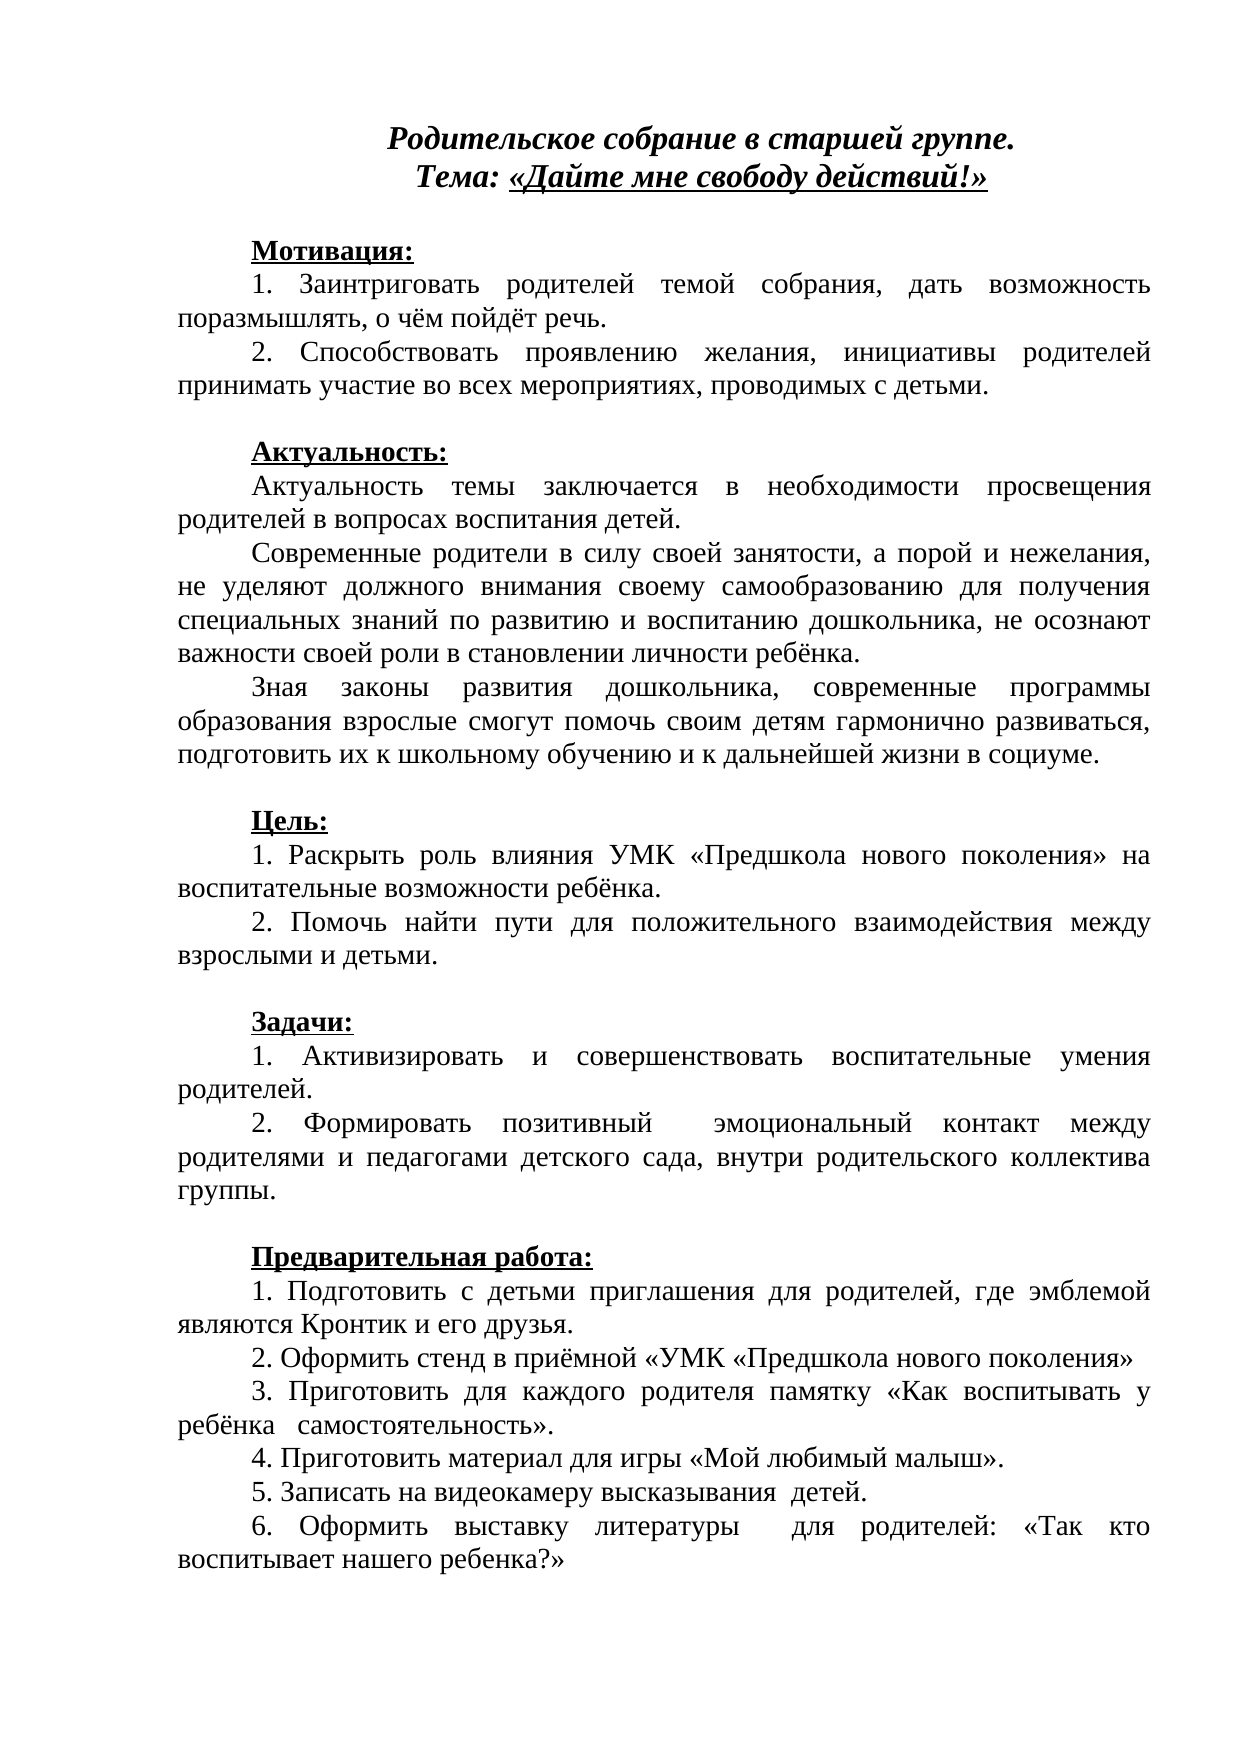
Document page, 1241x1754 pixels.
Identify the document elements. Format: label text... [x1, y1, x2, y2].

text Мотивация: [177, 233, 1152, 267]
text 2. Формировать позитивный эмоциональный контакт между родителями и педагогами детского сада, внутри родительского коллектива группы. [177, 1105, 1152, 1206]
text Современные родители в силу своей занятости, а порой и нежелания, не уделяют должного внимания своему самообразованию для получения специальных знаний по развитию и воспитанию дошкольника, не осознают важности своей роли в становлении личности ребёнка. [177, 535, 1152, 669]
text 3. Приготовить для каждого родителя памятку «Как воспитывать у ребёнка самостоятельность». [177, 1373, 1152, 1441]
text 6. Оформить выставку литературы для родителей: «Так кто воспитывает нашего ребенка?» [177, 1508, 1152, 1575]
text 1. Раскрыть роль влияния УМК «Предшкола нового поколения» на воспитательные возможности ребёнка. [177, 837, 1152, 904]
text 1. Активизировать и совершенствовать воспитательные умения родителей. [177, 1038, 1152, 1105]
text 5. Записать на видеокамеру высказывания детей. [177, 1474, 1152, 1508]
text Задачи: [177, 1004, 1152, 1038]
text Предварительная работа: [177, 1239, 1152, 1273]
text Тема: «Дайте мне свободу действий!» [177, 156, 1152, 195]
text 2. Оформить стенд в приёмной «УМК «Предшкола нового поколения» [177, 1340, 1152, 1373]
text 1. Подготовить с детьми приглашения для родителей, где эмблемой являются Кронтик и его друзья. [177, 1273, 1152, 1340]
text 1. Заинтриговать родителей темой собрания, дать возможность поразмышлять, о чём пойдёт речь. [177, 267, 1152, 334]
text Актуальность темы заключается в необходимости просвещения родителей в вопросах воспитания детей. [177, 468, 1152, 535]
text Зная законы развития дошкольника, современные программы образования взрослые смогут помочь своим детям гармонично развиваться, подготовить их к школьному обучению и к дальнейшей жизни в социуме. [177, 669, 1152, 770]
text 2. Способствовать проявлению желания, инициативы родителей принимать участие во всех мероприятиях, проводимых с детьми. [177, 334, 1152, 401]
text Актуальность: [177, 434, 1152, 468]
text Родительское собрание в старшей группе. [177, 118, 1152, 156]
text Цель: [177, 803, 1152, 837]
text 2. Помочь найти пути для положительного взаимодействия между взрослыми и детьми. [177, 904, 1152, 971]
text 4. Приготовить материал для игры «Мой любимый малыш». [177, 1441, 1152, 1474]
